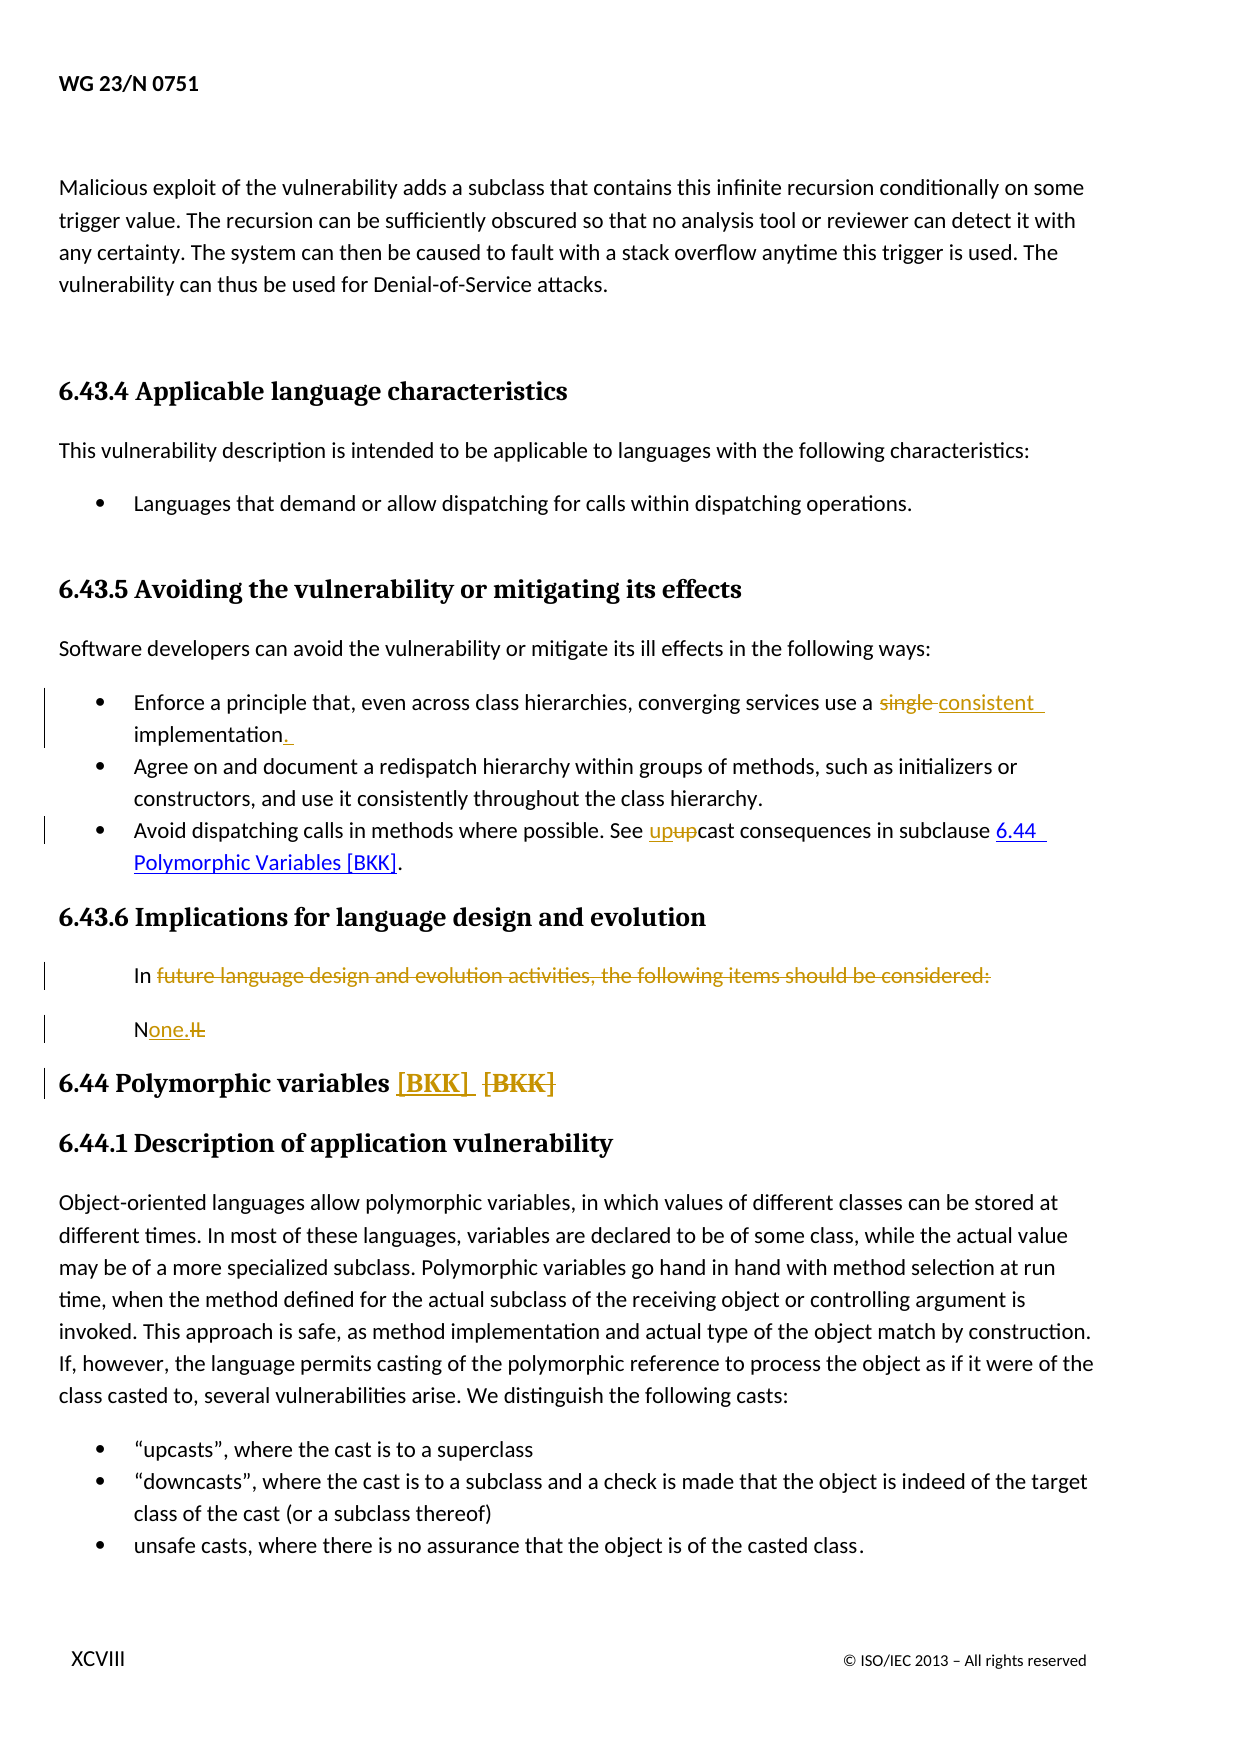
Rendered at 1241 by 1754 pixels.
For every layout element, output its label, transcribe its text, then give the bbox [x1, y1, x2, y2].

subtitle 6.43.4 Applicable language characteristics [58, 376, 1099, 407]
subtitle 6.43.6 Implications for language design and evolution [58, 902, 1099, 933]
list Agree on and document a redispatch hierarchy within groups of methods, such as initializers or constructors, and use it consistently throughout the class hierarchy. [96, 752, 1099, 812]
text Software developers can avoid the vulnerability or mitigate its ill effects in the following ways: [58, 634, 1099, 663]
text This vulnerability description is intended to be applicable to languages with the following characteristics: [58, 436, 1099, 464]
text Malicious exploit of the vulnerability adds a subclass that contains this infinite recursion conditionally on some trigger value. The recursion can be sufficiently obscured so that no analysis tool or reviewer can detect it with any certainty. The system can then be caused to fault with a stack overflow anytime this trigger is used. The vulnerability can thus be used for Denial-of-Service attacks. [58, 173, 1099, 298]
subtitle 6.44 Polymorphic variables [58, 1068, 1099, 1099]
list unsafe casts, where there is no assurance that the object is of the casted class. [96, 1531, 1099, 1559]
list “downcasts”, where the cast is to a subclass and a check is made that the object is indeed of the target class of the cast (or a subclass thereof) [96, 1467, 1099, 1527]
list Enforce a principle that, even across class hierarchies, converging services use a implementation [96, 688, 1099, 748]
list “upcasts”, where the cast is to a superclass [96, 1435, 1099, 1463]
list Languages that demand or allow dispatching for calls within dispatching operations. [96, 489, 1099, 517]
list N [133, 1015, 1099, 1043]
text Object-oriented languages allow polymorphic variables, in which values of different classes can be stored at different times. In most of these languages, variables are declared to be of some class, while the actual value may be of a more specialized subclass. Polymorphic variables go hand in hand with method selection at run time, when the method defined for the actual subclass of the receiving object or controlling argument is invoked. This approach is safe, as method implementation and actual type of the object match by construction. If, however, the language permits casting of the polymorphic reference to process the object as if it were of the class casted to, several vulnerabilities arise. We distinguish the following casts: [58, 1188, 1099, 1410]
list Avoid dispatching calls in methods where possible. See cast consequences in subclause 6.44 Polymorphic Variables [BKK]. [96, 816, 1099, 877]
subtitle 6.44.1 Description of application vulnerability [58, 1128, 1099, 1159]
subtitle 6.43.5 Avoiding the vulnerability or mitigating its effects [58, 574, 1099, 606]
